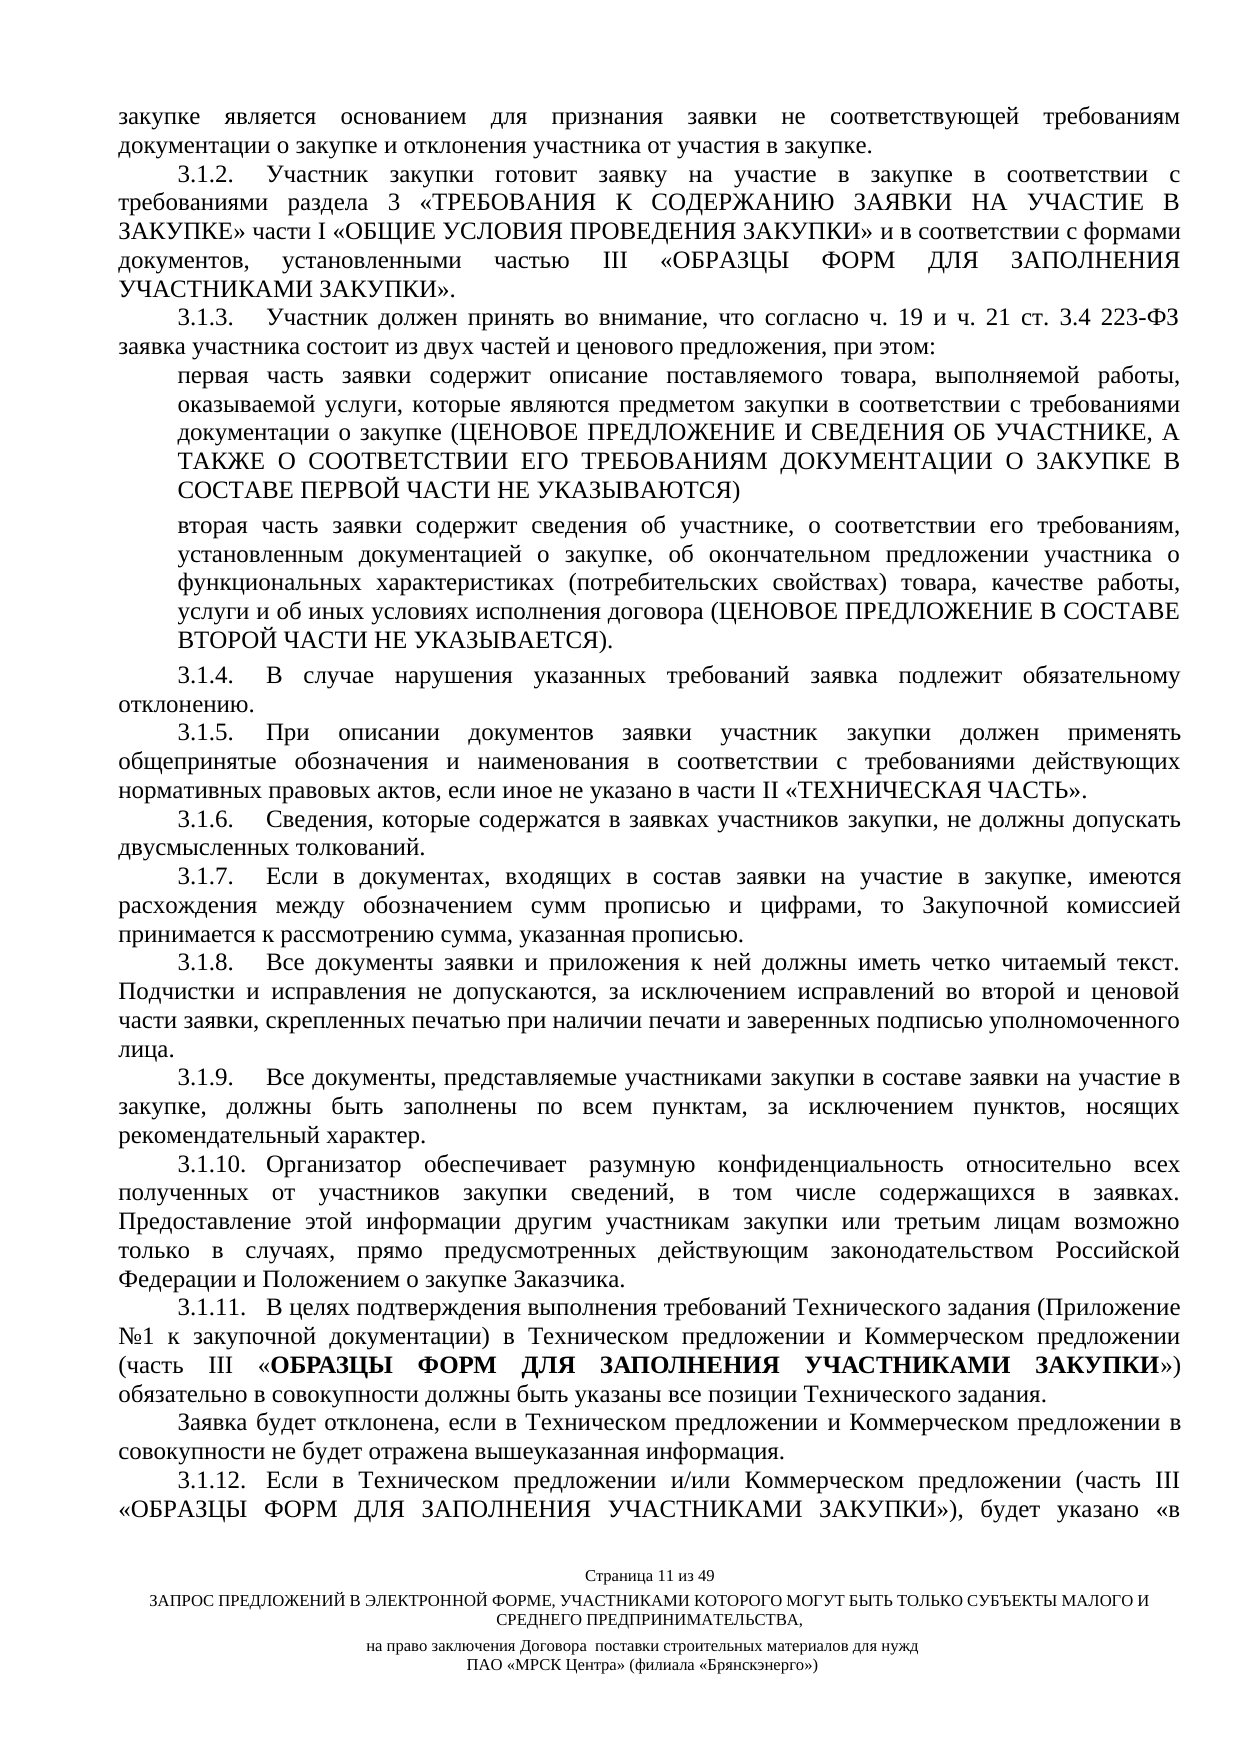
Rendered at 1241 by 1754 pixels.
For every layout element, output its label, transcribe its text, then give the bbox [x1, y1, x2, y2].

subtitle Все документы заявки и приложения к ней должны иметь четко читаемый текст. Подчистки и исправления не допускаются, за исключением исправлений во второй и ценовой части заявки, скрепленных печатью при наличии печати и заверенных подписью уполномоченного лица. [118, 947, 1181, 1062]
text первая часть заявки содержит описание поставляемого товара, выполняемой работы, оказываемой услуги, которые являются предметом закупки в соответствии с требованиями документации о закупке (ЦЕНОВОЕ ПРЕДЛОЖЕНИЕ И СВЕДЕНИЯ ОБ УЧАСТНИКЕ, А ТАКЖЕ О СООТВЕТСТВИИ ЕГО ТРЕБОВАНИЯМ ДОКУМЕНТАЦИИ О ЗАКУПКЕ В СОСТАВЕ ПЕРВОЙ ЧАСТИ НЕ УКАЗЫВАЮТСЯ) [177, 360, 1181, 504]
subtitle Участник закупки готовит заявку на участие в закупке в соответствии с требованиями раздела 3 «ТРЕБОВАНИЯ К СОДЕРЖАНИЮ ЗАЯВКИ НА УЧАСТИЕ В ЗАКУПКЕ» части I «ОБЩИЕ УСЛОВИЯ ПРОВЕДЕНИЯ ЗАКУПКИ» и в соответствии с формами документов, установленными частью III «ОБРАЗЦЫ ФОРМ ДЛЯ ЗАПОЛНЕНИЯ УЧАСТНИКАМИ ЗАКУПКИ». [118, 159, 1181, 302]
subtitle Заявка будет отклонена, если в Техническом предложении и Коммерческом предложении в совокупности не будет отражена вышеуказанная информация. [118, 1407, 1181, 1465]
subtitle Если в документах, входящих в состав заявки на участие в закупке, имеются расхождения между обозначением сумм прописью и цифрами, то Закупочной комиссией принимается к рассмотрению сумма, указанная прописью. [118, 861, 1181, 947]
subtitle Сведения, которые содержатся в заявках участников закупки, не должны допускать двусмысленных толкований. [118, 804, 1181, 861]
subtitle Все документы, представляемые участниками закупки в составе заявки на участие в закупке, должны быть заполнены по всем пунктам, за исключением пунктов, носящих рекомендательный характер. [118, 1062, 1181, 1149]
subtitle Организатор обеспечивает разумную конфиденциальность относительно всех полученных от участников закупки сведений, в том числе содержащихся в заявках. Предоставление этой информации другим участникам закупки или третьим лицам возможно только в случаях, прямо предусмотренных действующим законодательством Российской Федерации и Положением о закупке Заказчика. [118, 1149, 1181, 1292]
subtitle В целях подтверждения выполнения требований Технического задания (Приложение №1 к закупочной документации) в Техническом предложении и Коммерческом предложении (часть III «ОБРАЗЦЫ ФОРМ ДЛЯ ЗАПОЛНЕНИЯ УЧАСТНИКАМИ ЗАКУПКИ») обязательно в совокупности должны быть указаны все позиции Технического задания. [118, 1292, 1181, 1407]
text вторая часть заявки содержит сведения об участнике, о соответствии его требованиям, установленным документацией о закупке, об окончательном предложении участника о функциональных характеристиках (потребительских свойствах) товара, качестве работы, услуги и об иных условиях исполнения договора (ЦЕНОВОЕ ПРЕДЛОЖЕНИЕ В СОСТАВЕ ВТОРОЙ ЧАСТИ НЕ УКАЗЫВАЕТСЯ). [177, 510, 1181, 654]
subtitle В случае нарушения указанных требований заявка подлежит обязательному отклонению. [118, 660, 1181, 717]
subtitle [118, 1465, 1181, 1522]
subtitle Участник должен принять во внимание, что согласно ч. 19 и ч. 21 ст. 3.4 223-ФЗ заявка участника состоит из двух частей и ценового предложения, при этом: [118, 302, 1181, 360]
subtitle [118, 101, 1181, 159]
subtitle При описании документов заявки участник закупки должен применять общепринятые обозначения и наименования в соответствии с требованиями действующих нормативных правовых актов, если иное не указано в части II «ТЕХНИЧЕСКАЯ ЧАСТЬ». [118, 717, 1181, 804]
